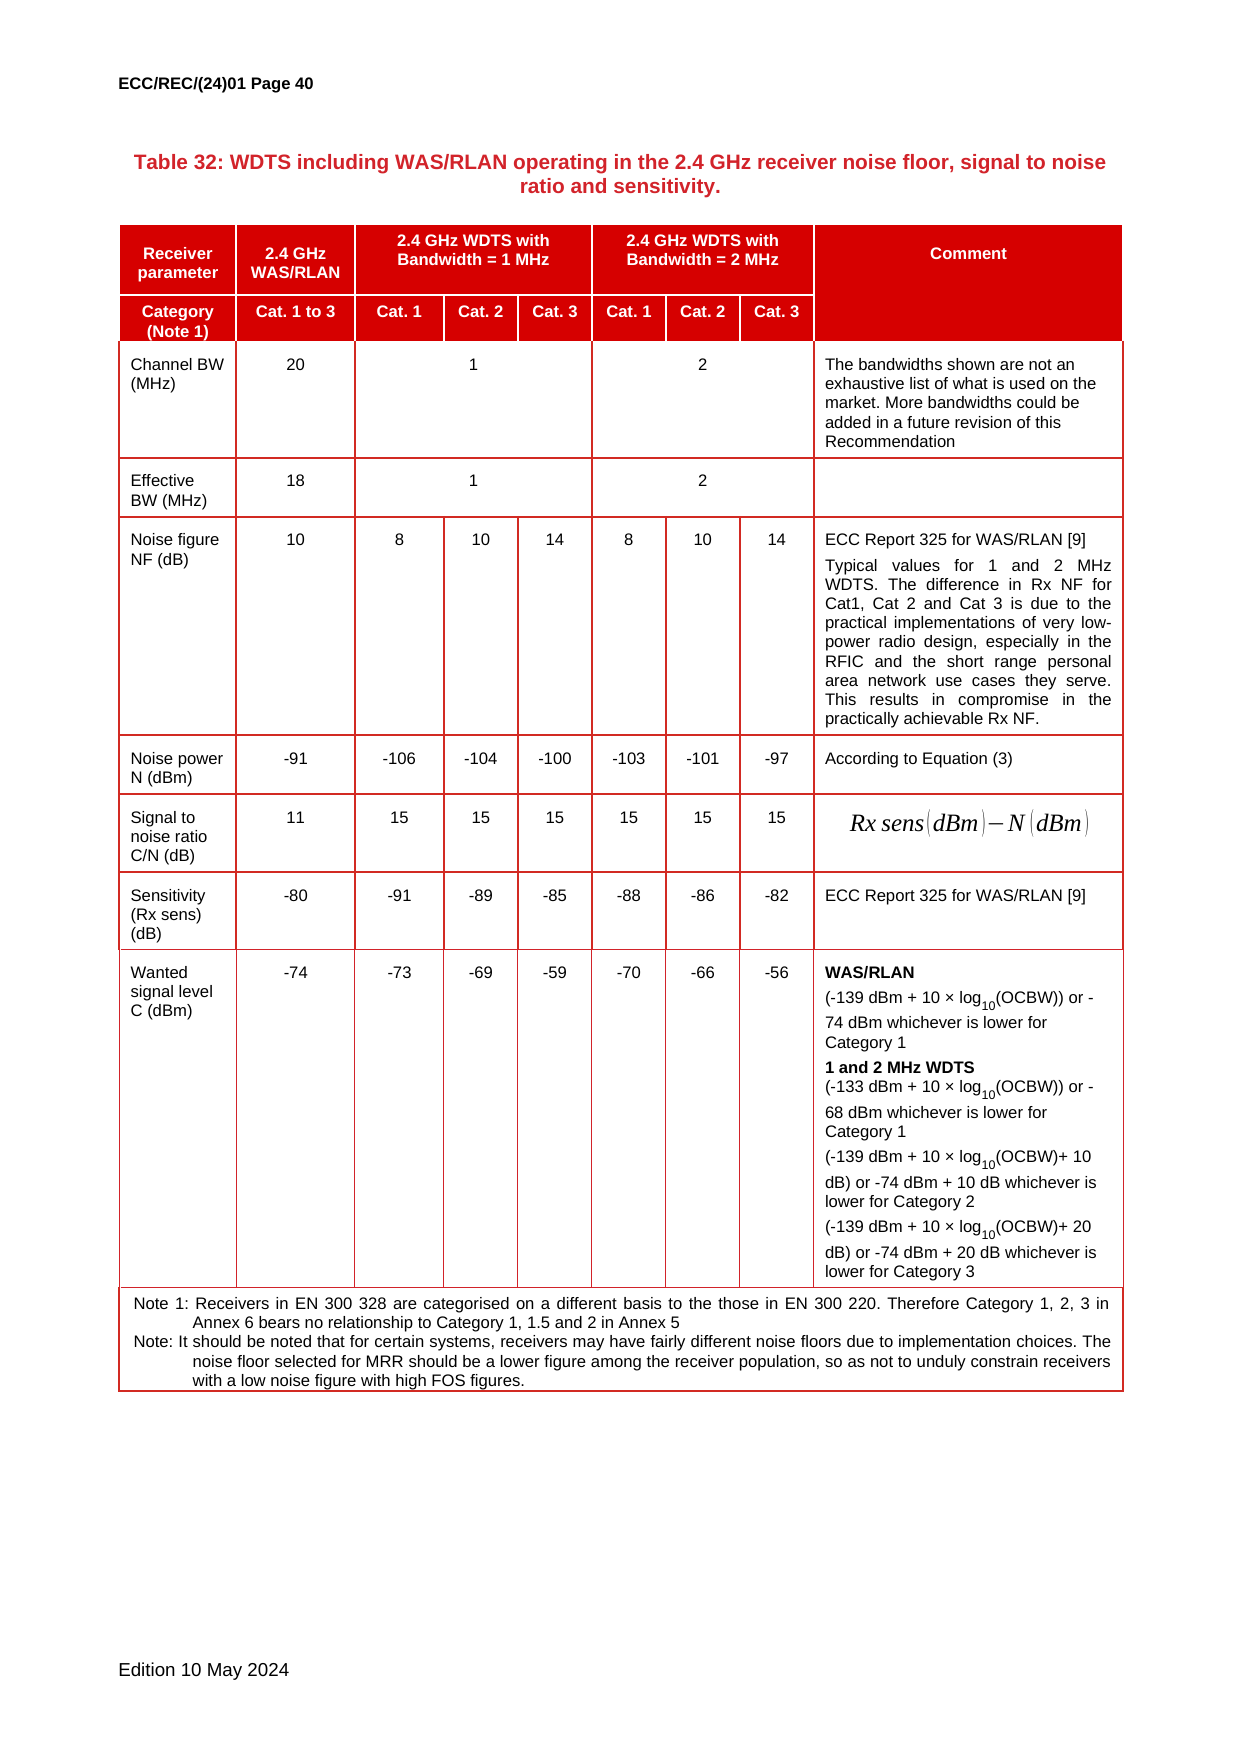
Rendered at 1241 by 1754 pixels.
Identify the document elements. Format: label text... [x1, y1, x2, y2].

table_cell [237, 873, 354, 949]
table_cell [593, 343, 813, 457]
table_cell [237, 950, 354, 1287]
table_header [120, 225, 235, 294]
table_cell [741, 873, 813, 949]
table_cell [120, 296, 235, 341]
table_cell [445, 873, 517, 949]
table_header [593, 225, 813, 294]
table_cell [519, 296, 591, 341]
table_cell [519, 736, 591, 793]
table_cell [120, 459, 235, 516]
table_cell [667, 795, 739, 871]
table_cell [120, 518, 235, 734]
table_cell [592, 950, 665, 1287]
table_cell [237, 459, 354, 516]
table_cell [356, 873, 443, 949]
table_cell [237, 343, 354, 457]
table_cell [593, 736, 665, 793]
text Table 32: WDTS including WAS/RLAN operating in the 2.4 GHz receiver noise floor, signal to noise ratio and sensitivity. [118, 150, 1122, 198]
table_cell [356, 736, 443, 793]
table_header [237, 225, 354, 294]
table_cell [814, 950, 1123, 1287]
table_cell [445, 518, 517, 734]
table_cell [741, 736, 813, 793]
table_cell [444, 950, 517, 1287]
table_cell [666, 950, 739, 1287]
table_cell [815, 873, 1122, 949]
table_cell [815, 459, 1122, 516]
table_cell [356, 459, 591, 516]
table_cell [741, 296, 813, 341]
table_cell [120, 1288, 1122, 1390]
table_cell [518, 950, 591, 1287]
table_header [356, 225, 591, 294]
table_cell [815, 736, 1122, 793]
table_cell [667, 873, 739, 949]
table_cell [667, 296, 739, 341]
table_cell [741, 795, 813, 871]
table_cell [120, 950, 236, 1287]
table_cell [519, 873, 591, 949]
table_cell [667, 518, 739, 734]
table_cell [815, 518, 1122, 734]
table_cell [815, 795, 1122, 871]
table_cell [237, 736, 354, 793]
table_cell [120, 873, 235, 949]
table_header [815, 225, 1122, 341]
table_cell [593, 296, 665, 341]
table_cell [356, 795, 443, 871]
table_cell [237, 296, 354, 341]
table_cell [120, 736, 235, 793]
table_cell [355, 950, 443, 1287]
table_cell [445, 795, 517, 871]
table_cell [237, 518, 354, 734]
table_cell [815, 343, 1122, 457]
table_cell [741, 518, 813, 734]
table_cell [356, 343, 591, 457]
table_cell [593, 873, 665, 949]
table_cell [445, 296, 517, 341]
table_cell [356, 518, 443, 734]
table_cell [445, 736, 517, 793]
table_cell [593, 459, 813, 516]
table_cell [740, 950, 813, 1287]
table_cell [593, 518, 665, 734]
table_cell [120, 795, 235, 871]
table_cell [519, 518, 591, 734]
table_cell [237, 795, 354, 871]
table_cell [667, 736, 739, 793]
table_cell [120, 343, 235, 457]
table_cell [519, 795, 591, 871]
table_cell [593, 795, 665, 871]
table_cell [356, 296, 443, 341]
